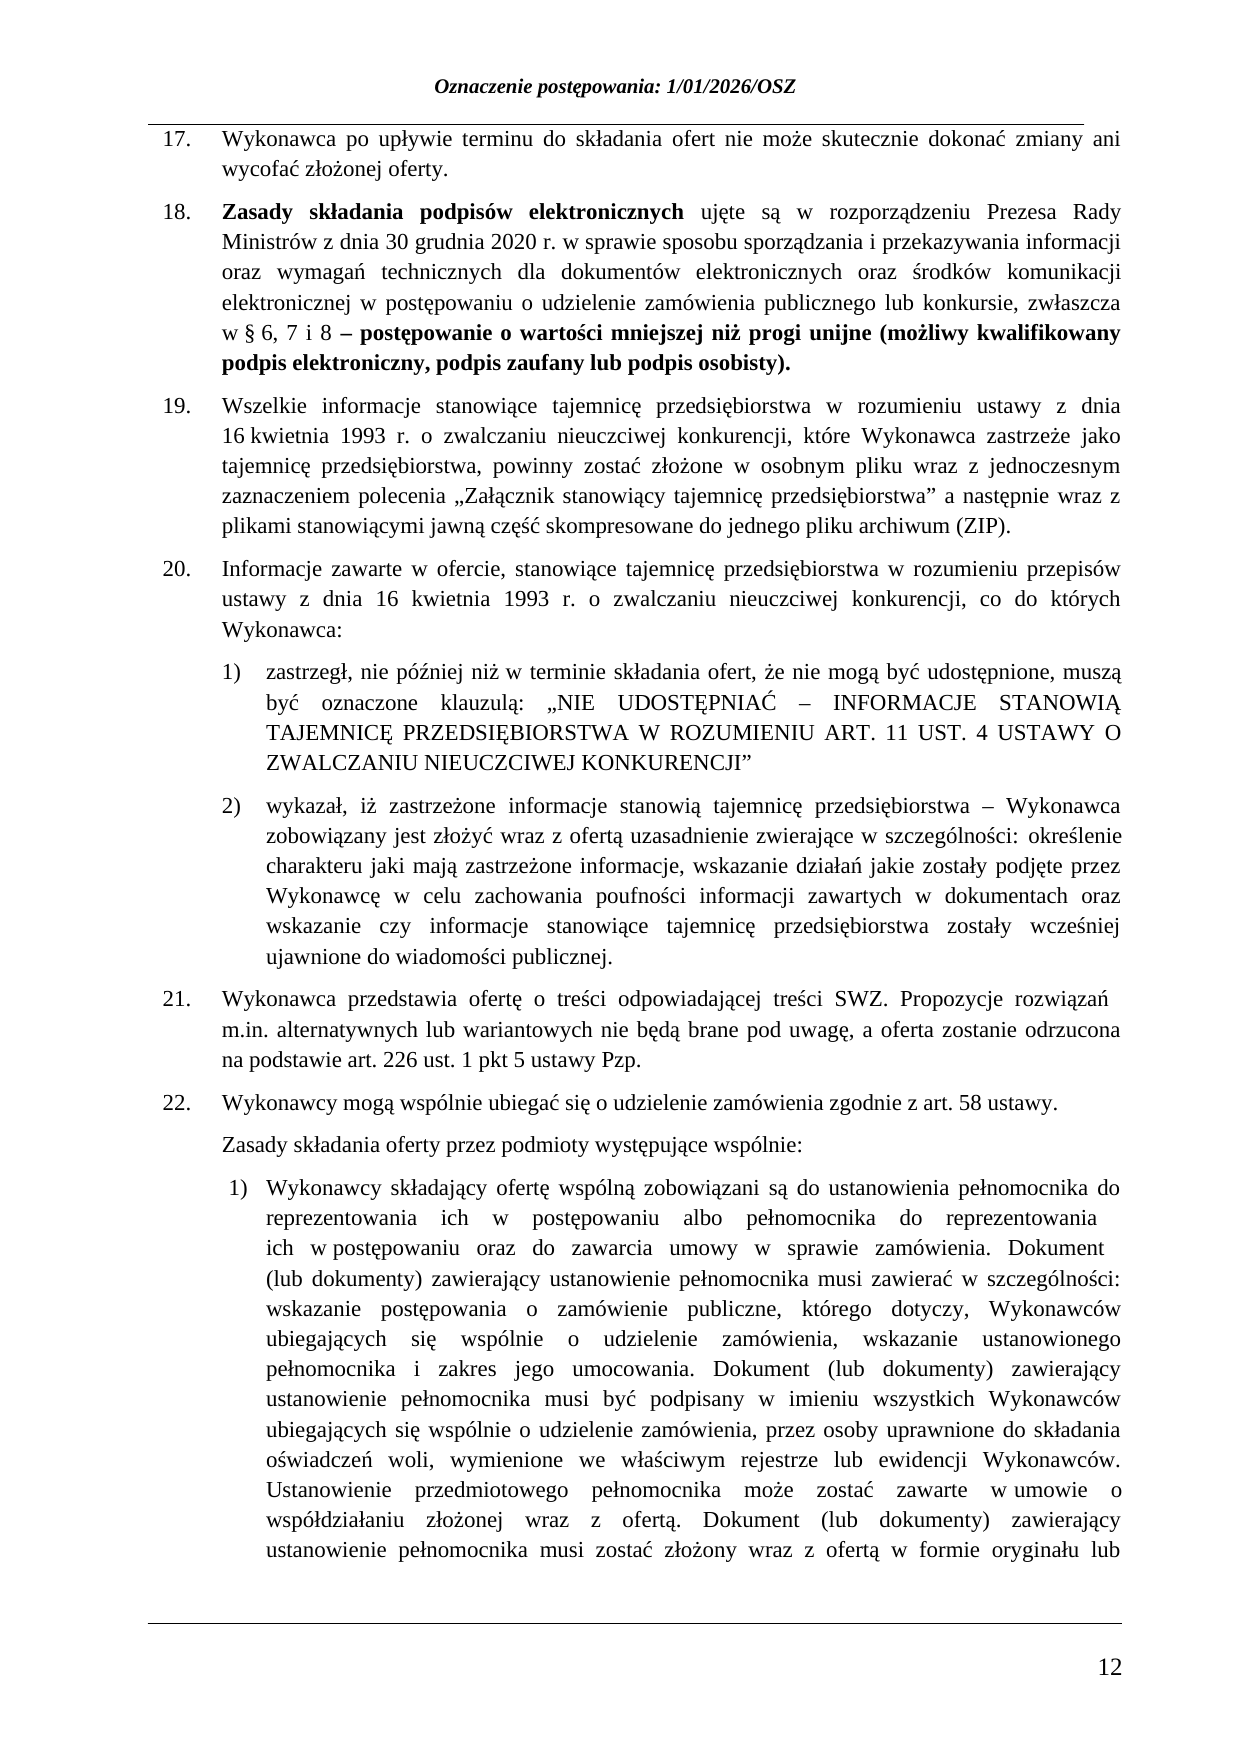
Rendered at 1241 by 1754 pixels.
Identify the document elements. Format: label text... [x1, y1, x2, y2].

text Zasady składania oferty przez podmioty występujące wspólnie: [222, 1131, 1122, 1158]
list Wszelkie informacje stanowiące tajemnicę przedsiębiorstwa w rozumieniu ustawy z dnia 16 kwietnia 1993 r. o zwalczaniu nieuczciwej konkurencji, które Wykonawca zastrzeże jako tajemnicę przedsiębiorstwa, powinny zostać złożone w osobnym pliku wraz z jednoczesnym zaznaczeniem polecenia „Załącznik stanowiący tajemnicę przedsiębiorstwa” a następnie wraz z plikami stanowiącymi jawną część skompresowane do jednego pliku archiwum (ZIP). [162, 392, 1122, 539]
list wykazał, iż zastrzeżone informacje stanowią tajemnicę przedsiębiorstwa – Wykonawca zobowiązany jest złożyć wraz z ofertą uzasadnienie zwierające w szczególności: określenie charakteru jaki mają zastrzeżone informacje, wskazanie działań jakie zostały podjęte przez Wykonawcę w celu zachowania poufności informacji zawartych w dokumentach oraz wskazanie czy informacje stanowiące tajemnicę przedsiębiorstwa zostały wcześniej ujawnione do wiadomości publicznej. [222, 792, 1122, 969]
list Wykonawca przedstawia ofertę o treści odpowiadającej treści SWZ. Propozycje rozwiązań m.in. alternatywnych lub wariantowych nie będą brane pod uwagę, a oferta zostanie odrzucona na podstawie art. 226 ust. 1 pkt 5 ustawy Pzp. [162, 986, 1122, 1072]
list zastrzegł, nie później niż w terminie składania ofert, że nie mogą być udostępnione, muszą być oznaczone klauzulą: „NIE UDOSTĘPNIAĆ – INFORMACJE STANOWIĄ TAJEMNICĘ PRZEDSIĘBIORSTWA W ROZUMIENIU ART. 11 UST. 4 USTAWY O ZWALCZANIU NIEUCZCIWEJ KONKURENCJI” [222, 658, 1122, 775]
list Informacje zawarte w ofercie, stanowiące tajemnicę przedsiębiorstwa w rozumieniu przepisów ustawy z dnia 16 kwietnia 1993 r. o zwalczaniu nieuczciwej konkurencji, co do których Wykonawca: [162, 555, 1122, 642]
list Wykonawca po upływie terminu do składania ofert nie może skutecznie dokonać zmiany ani wycofać złożonej oferty. [162, 125, 1122, 182]
list Wykonawcy mogą wspólnie ubiegać się o udzielenie zamówienia zgodnie z art. 58 ustawy. [162, 1089, 1122, 1115]
list Zasady składania podpisów elektronicznych ujęte są w rozporządzeniu Prezesa Rady Ministrów z dnia 30 grudnia 2020 r. w sprawie sposobu sporządzania i przekazywania informacji oraz wymagań technicznych dla dokumentów elektronicznych oraz środków komunikacji elektronicznej w postępowaniu o udzielenie zamówienia publicznego lub konkursie, zwłaszcza w § 6, 7 i 8 – postępowanie o wartości mniejszej niż progi unijne (możliwy kwalifikowany podpis elektroniczny, podpis zaufany lub podpis osobisty). [162, 198, 1122, 375]
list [228, 1174, 1122, 1563]
